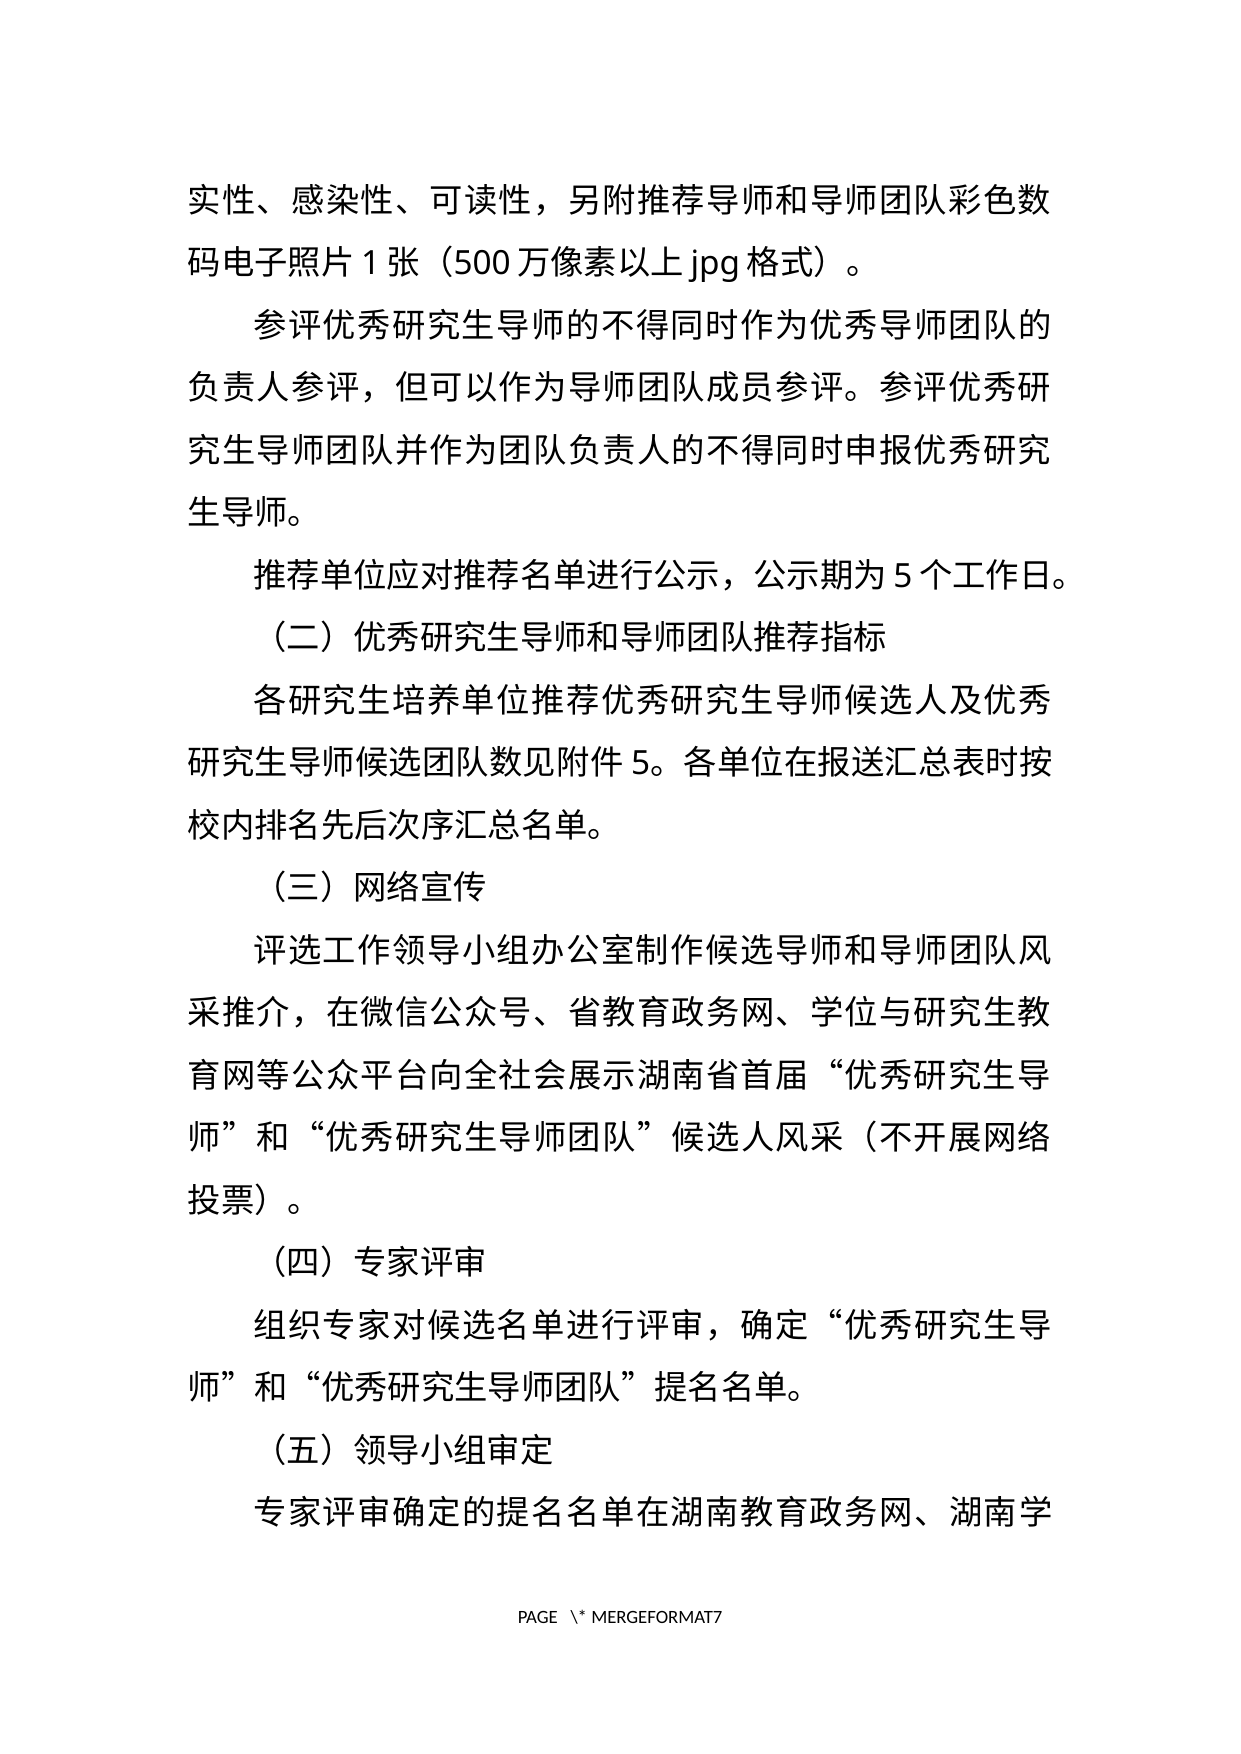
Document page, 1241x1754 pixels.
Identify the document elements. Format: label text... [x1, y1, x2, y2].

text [187, 162, 1053, 287]
text （二）优秀研究生导师和导师团队推荐指标 [187, 599, 1053, 662]
text （四）专家评审 [187, 1224, 1053, 1287]
text 组织专家对候选名单进行评审，确定“优秀研究生导师”和“优秀研究生导师团队”提名名单。 [187, 1287, 1053, 1412]
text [187, 1474, 1053, 1537]
text （三）网络宣传 [187, 849, 1053, 912]
text 评选工作领导小组办公室制作候选导师和导师团队风采推介，在微信公众号、省教育政务网、学位与研究生教育网等公众平台向全社会展示湖南省首届“优秀研究生导师”和“优秀研究生导师团队”候选人风采（不开展网络投票）。 [187, 912, 1053, 1224]
text 各研究生培养单位推荐优秀研究生导师候选人及优秀研究生导师候选团队数见附件5。各单位在报送汇总表时按校内排名先后次序汇总名单。 [187, 662, 1053, 849]
text 参评优秀研究生导师的不得同时作为优秀导师团队的负责人参评，但可以作为导师团队成员参评。参评优秀研究生导师团队并作为团队负责人的不得同时申报优秀研究生导师。 [187, 287, 1053, 537]
text （五）领导小组审定 [187, 1412, 1053, 1474]
text 推荐单位应对推荐名单进行公示，公示期为5个工作日。 [187, 537, 1053, 599]
